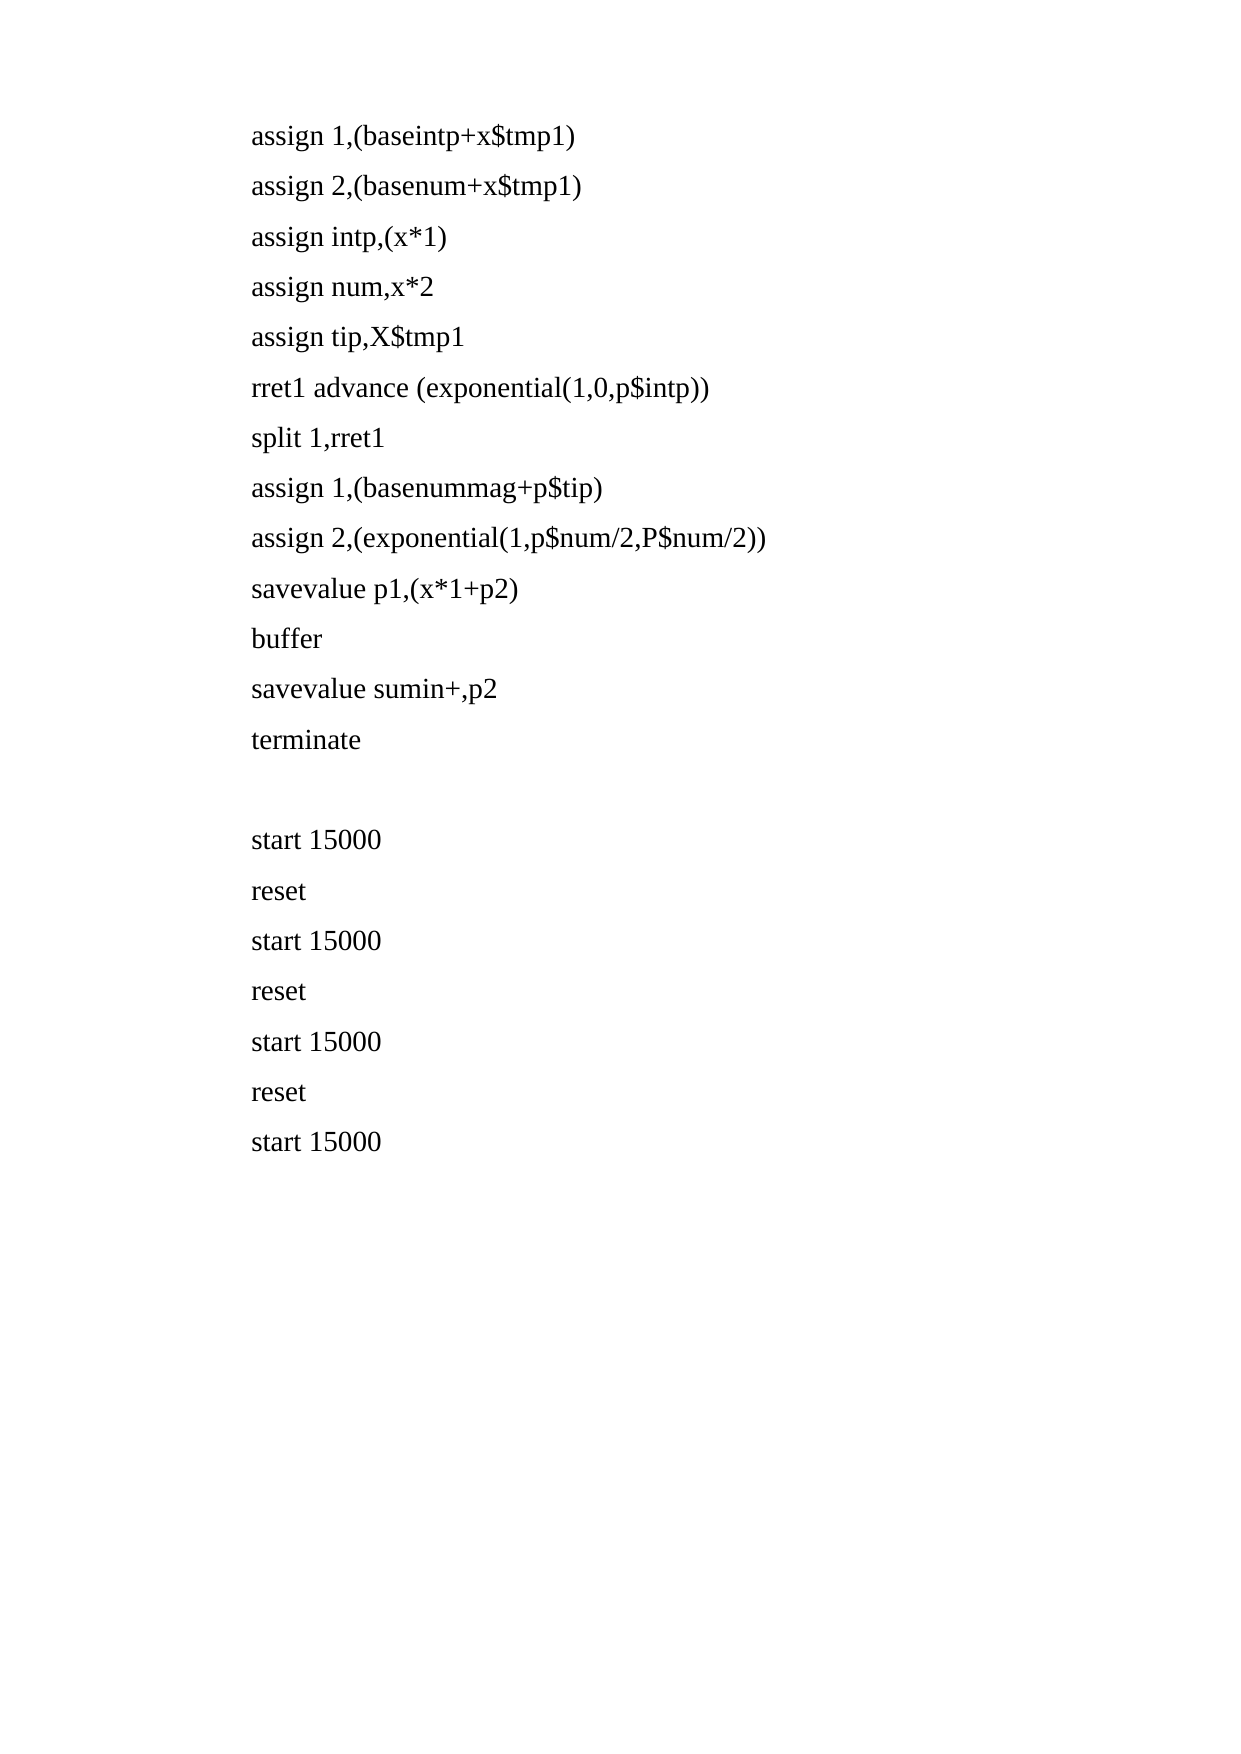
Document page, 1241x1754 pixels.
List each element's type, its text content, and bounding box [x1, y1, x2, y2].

text assign tip,X$tmp1 [177, 319, 1152, 353]
text savevalue p1,(x*1+p2) [177, 571, 1152, 604]
text rret1 advance (exponential(1,0,p$intp)) [177, 370, 1152, 403]
text assign 2,(basenum+x$tmp1) [177, 168, 1152, 202]
text start 15000 [177, 1024, 1152, 1057]
text terminate [177, 722, 1152, 755]
text start 15000 [177, 923, 1152, 957]
text assign 1,(baseintp+x$tmp1) [177, 118, 1152, 152]
text start 15000 [177, 822, 1152, 856]
text start 15000 [177, 1124, 1152, 1158]
text savevalue sumin+,p2 [177, 672, 1152, 705]
text assign num,x*2 [177, 269, 1152, 303]
text assign 2,(exponential(1,p$num/2,P$num/2)) [177, 521, 1152, 554]
text split 1,rret1 [177, 420, 1152, 453]
text reset [177, 1074, 1152, 1108]
text reset [177, 873, 1152, 906]
text reset [177, 973, 1152, 1007]
text assign intp,(x*1) [177, 219, 1152, 252]
text assign 1,(basenummag+p$tip) [177, 470, 1152, 504]
text buffer [177, 621, 1152, 655]
